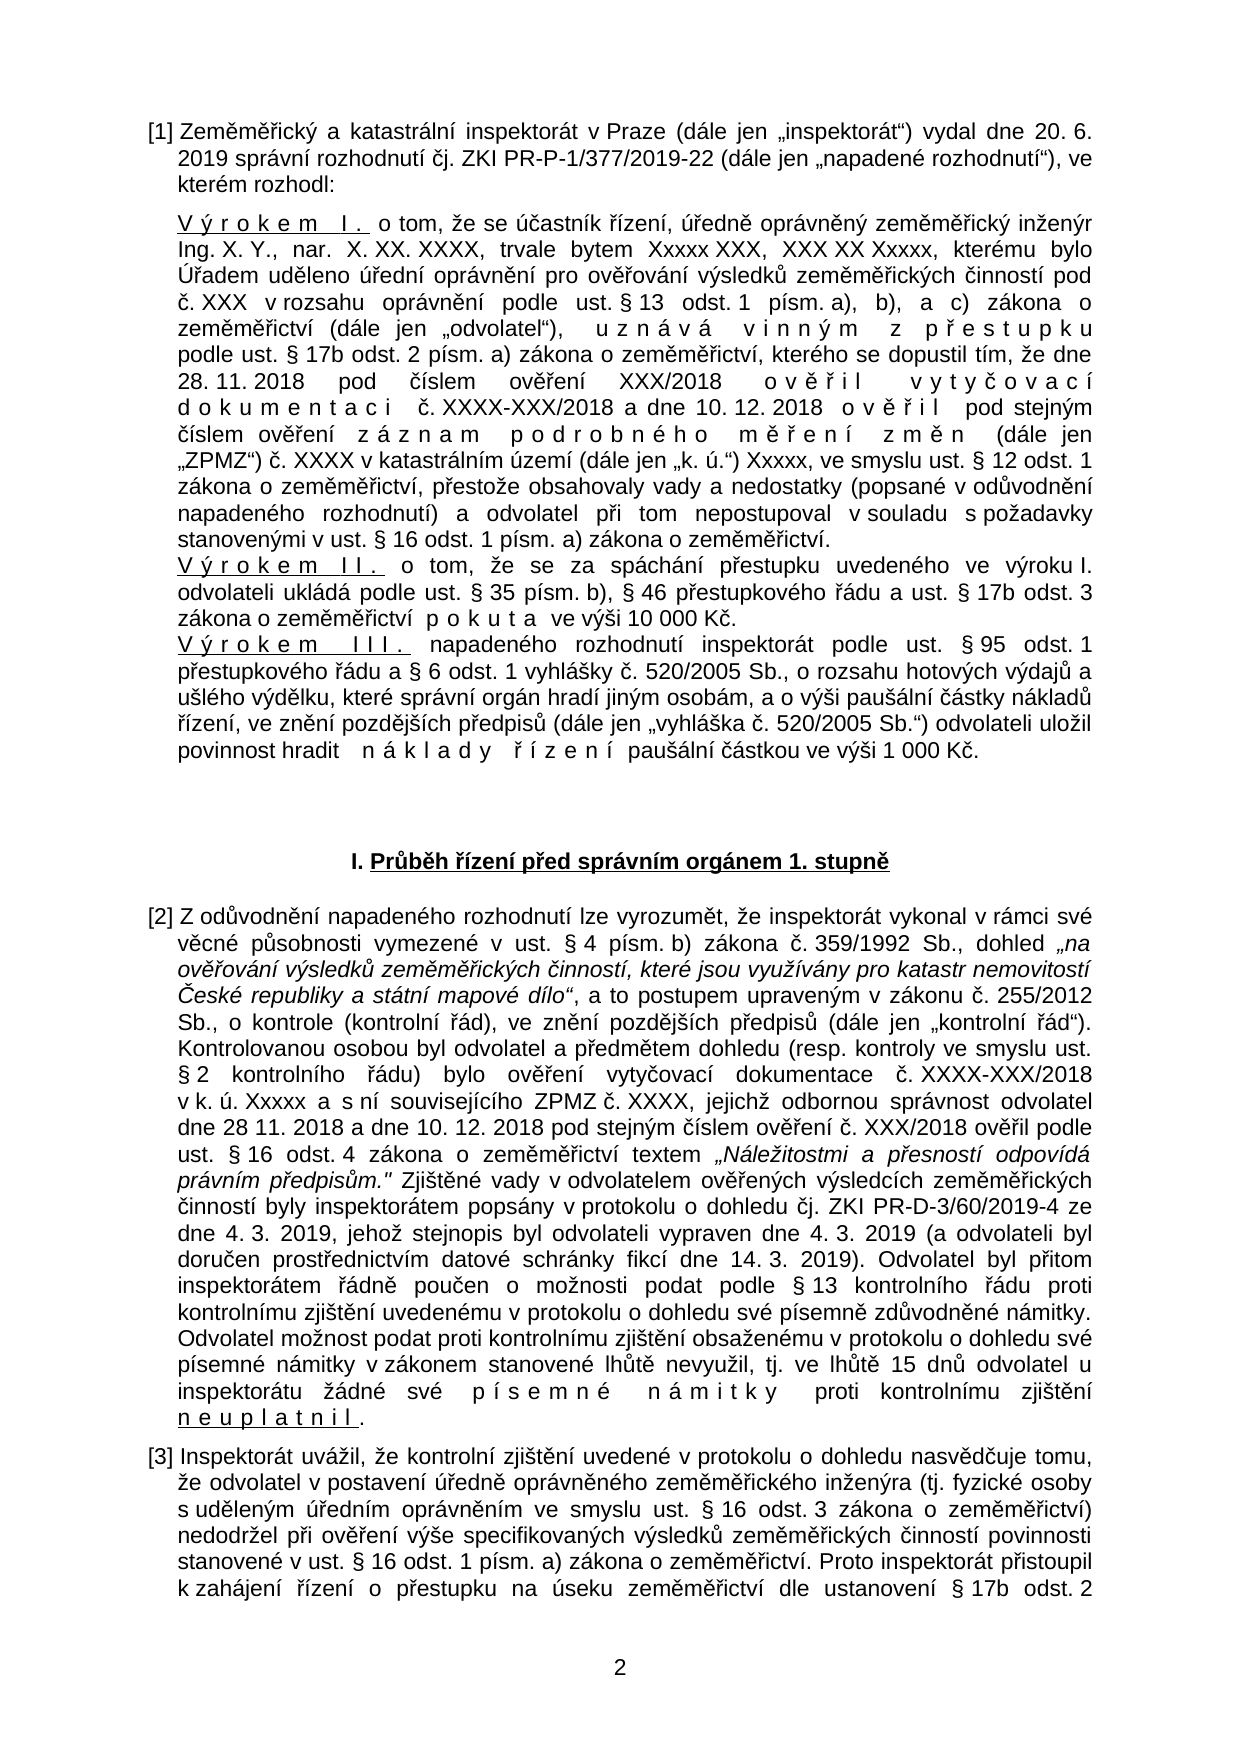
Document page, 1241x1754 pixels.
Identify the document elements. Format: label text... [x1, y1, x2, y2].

text Výrokem I. o tom, že se účastník řízení, úředně oprávněný zeměměřický inženýr Ing. X. Y., nar. X. XX. XXXX, trvale bytem Xxxxx XXX, XXX XX Xxxxx, kterému bylo Úřadem uděleno úřední oprávnění pro ověřování výsledků zeměměřických činností pod č. XXX v rozsahu oprávnění podle ust. § 13 odst. 1 písm. a), b), a c) zákona o zeměměřictví (dále jen „odvolatel“), uznává vinným z přestupku podle ust. § 17b odst. 2 písm. a) zákona o zeměměřictví, kterého se dopustil tím, že dne 28. 11. 2018 pod číslem ověření XXX/2018 ověřil vytyčovací dokumentaci č. XXXX-XXX/2018 a dne 10. 12. 2018 ověřil pod stejným číslem ověření záznam podrobného měření změn (dále jen „ZPMZ“) č. XXXX v katastrálním území (dále jen „k. ú.“) Xxxxx, ve smyslu ust. § 12 odst. 1 zákona o zeměměřictví, přestože obsahovaly vady a nedostatky (popsané v odůvodnění napadeného rozhodnutí) a odvolatel při tom nepostupoval v souladu s požadavky stanovenými v ust. § 16 odst. 1 písm. a) zákona o zeměměřictví. [177, 210, 1092, 552]
text [2] Z odůvodnění napadeného rozhodnutí lze vyrozumět, že inspektorát vykonal v rámci své věcné působnosti vymezené v ust. § 4 písm. b) zákona č. 359/1992 Sb., dohled „na ověřování výsledků zeměměřických činností, které jsou využívány pro katastr nemovitostí České republiky a státní mapové dílo“, a to postupem upraveným v zákonu č. 255/2012 Sb., o kontrole (kontrolní řád), ve znění pozdějších předpisů (dále jen „kontrolní řád“). Kontrolovanou osobou byl odvolatel a předmětem dohledu (resp. kontroly ve smyslu ust. § 2 kontrolního řádu) bylo ověření vytyčovací dokumentace č. XXXX-XXX/2018 v k. ú. Xxxxx a s ní souvisejícího ZPMZ č. XXXX, jejichž odbornou správnost odvolatel dne 28 11. 2018 a dne 10. 12. 2018 pod stejným číslem ověření č. XXX/2018 ověřil podle ust. § 16 odst. 4 zákona o zeměměřictví textem „Náležitostmi a přesností odpovídá právním předpisům." Zjištěné vady v odvolatelem ověřených výsledcích zeměměřických činností byly inspektorátem popsány v protokolu o dohledu čj. ZKI PR-D-3/60/2019-4 ze dne 4. 3. 2019, jehož stejnopis byl odvolateli vypraven dne 4. 3. 2019 (a odvolateli byl doručen prostřednictvím datové schránky fikcí dne 14. 3. 2019). Odvolatel byl přitom inspektorátem řádně poučen o možnosti podat podle § 13 kontrolního řádu proti kontrolnímu zjištění uvedenému v protokolu o dohledu své písemně zdůvodněné námitky. Odvolatel možnost podat proti kontrolnímu zjištění obsaženému v protokolu o dohledu své písemné námitky v zákonem stanovené lhůtě nevyužil, tj. ve lhůtě 15 dnů odvolatel u inspektorátu žádné své písemné námitky proti kontrolnímu zjištění neuplatnil. [148, 903, 1092, 1430]
text Výrokem II. o tom, že se za spáchání přestupku uvedeného ve výroku I. odvolateli ukládá podle ust. § 35 písm. b), § 46 přestupkového řádu a ust. § 17b odst. 3 zákona o zeměměřictví pokuta ve výši 10 000 Kč. [177, 552, 1092, 631]
text [1] Zeměměřický a katastrální inspektorát v Praze (dále jen „inspektorát“) vydal dne 20. 6. 2019 správní rozhodnutí čj. ZKI PR-P-1/377/2019-22 (dále jen „napadené rozhodnutí“), ve kterém rozhodl: [148, 118, 1092, 197]
text I. Průběh řízení před správním orgánem 1. stupně [148, 848, 1092, 874]
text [148, 1443, 1092, 1601]
text Výrokem III. napadeného rozhodnutí inspektorát podle ust. § 95 odst. 1 přestupkového řádu a § 6 odst. 1 vyhlášky č. 520/2005 Sb., o rozsahu hotových výdajů a ušlého výdělku, které správní orgán hradí jiným osobám, a o výši paušální částky nákladů řízení, ve znění pozdějších předpisů (dále jen „vyhláška č. 520/2005 Sb.“) odvolateli uložil povinnost hradit náklady řízení paušální částkou ve výši 1 000 Kč. [177, 631, 1092, 763]
